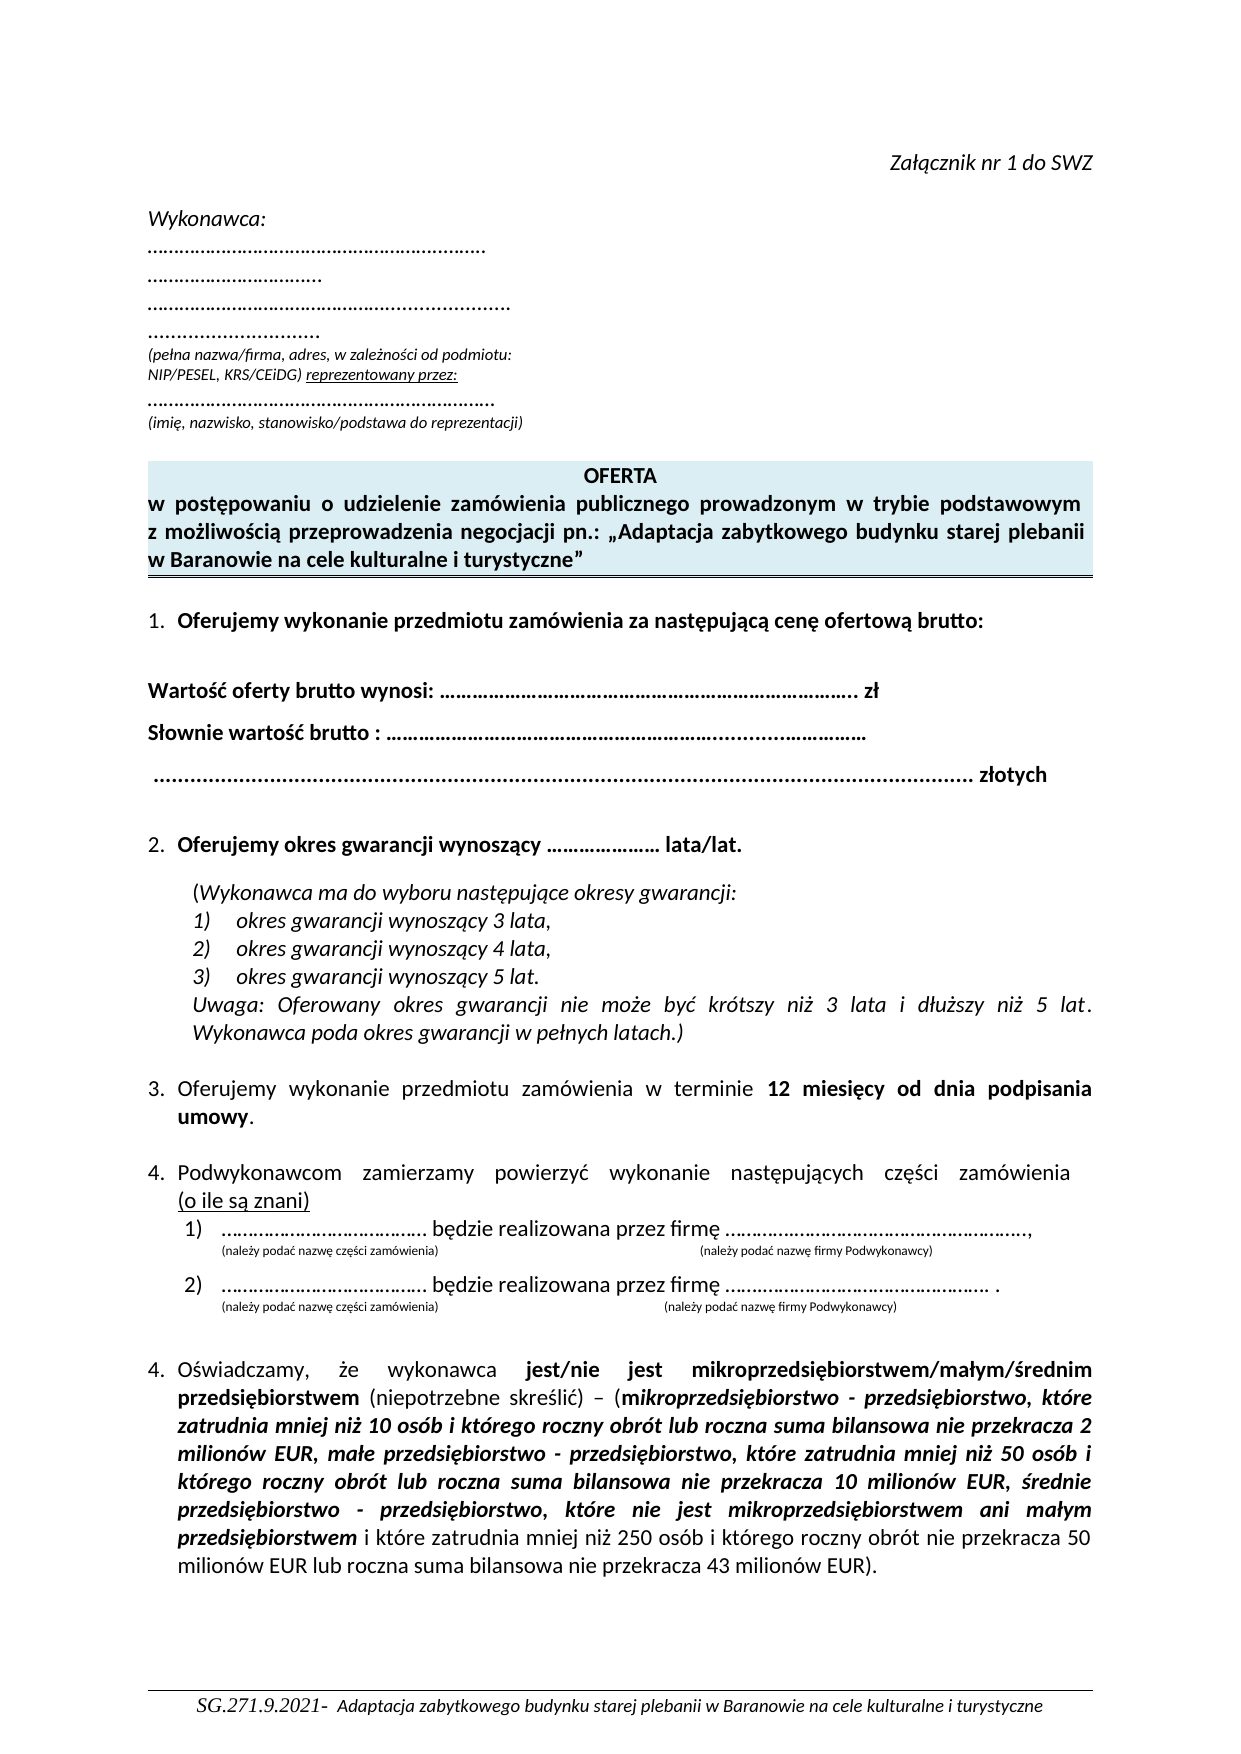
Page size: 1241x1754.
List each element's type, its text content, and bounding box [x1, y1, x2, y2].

text OFERTA [148, 461, 1093, 489]
text Załącznik nr 1 do SWZ [738, 148, 1093, 176]
text Uwaga: Oferowany okres gwarancji nie może być krótszy niż 3 lata i dłuższy niż 5 lat. Wykonawca poda okres gwarancji w pełnych latach.) [192, 990, 1093, 1046]
text (należy podać nazwę części zamówienia) (należy podać nazwę firmy Podwykonawcy) [148, 1299, 1093, 1327]
list Podwykonawcom zamierzamy powierzyć wykonanie następujących części zamówienia (o ile są znani) [148, 1158, 1093, 1214]
text ………………………………………………..……..…………………………...……………………………………….................................................... [148, 232, 517, 344]
text Słownie wartość brutto : ……………………………………………………............…………… [148, 718, 1093, 746]
text (pełna nazwa/firma, adres, w zależności od podmiotu: [148, 344, 664, 364]
list okres gwarancji wynoszący 5 lat. [192, 962, 1093, 990]
text ………………………………………………………… [148, 384, 664, 412]
text (należy podać nazwę części zamówienia) (należy podać nazwę firmy Podwykonawcy) [148, 1243, 1093, 1271]
list Oferujemy wykonanie przedmiotu zamówienia za następującą cenę ofertową brutto: [148, 606, 1093, 634]
list ………………………………… będzie realizowana przez firmę …….……………………………………. . [184, 1271, 1093, 1299]
text ...................................................................................................................................... złotych [148, 760, 1093, 788]
list okres gwarancji wynoszący 4 lata, [192, 934, 1093, 962]
list Oświadczamy, że wykonawca jest/nie jest mikroprzedsiębiorstwem/małym/średnim przedsiębiorstwem (niepotrzebne skreślić) – (mikroprzedsiębiorstwo - przedsiębiorstwo, które zatrudnia mniej niż 10 osób i którego roczny obrót lub roczna suma bilansowa nie przekracza 2 milionów EUR, małe przedsiębiorstwo - przedsiębiorstwo, które zatrudnia mniej niż 50 osób i którego roczny obrót lub roczna suma bilansowa nie przekracza 10 milionów EUR, średnie przedsiębiorstwo - przedsiębiorstwo, które nie jest mikroprzedsiębiorstwem ani małym przedsiębiorstwem i które zatrudnia mniej niż 250 osób i którego roczny obrót nie przekracza 50 milionów EUR lub roczna suma bilansowa nie przekracza 43 milionów EUR). [148, 1355, 1093, 1579]
list Oferujemy okres gwarancji wynoszący ………………… lata/lat. [148, 830, 1093, 858]
text (Wykonawca ma do wyboru następujące okresy gwarancji: [192, 878, 1093, 906]
text Wykonawca: [148, 204, 1093, 232]
list ………………………………… będzie realizowana przez firmę ………….…………………………………….., [184, 1214, 1093, 1243]
list Oferujemy wykonanie przedmiotu zamówienia w terminie 12 miesięcy od dnia podpisania umowy. [148, 1074, 1093, 1131]
text (imię, nazwisko, stanowisko/podstawa do reprezentacji) [148, 412, 664, 433]
list okres gwarancji wynoszący 3 lata, [192, 906, 1093, 934]
text Wartość oferty brutto wynosi: ………………………………………………………………….. zł [148, 676, 1093, 704]
text NIP/PESEL, KRS/CEiDG) reprezentowany przez: [148, 364, 664, 384]
text w postępowaniu o udzielenie zamówienia publicznego prowadzonym w trybie podstawowym z możliwością przeprowadzenia negocjacji pn.: „Adaptacja zabytkowego budynku starej plebanii w Baranowie na cele kulturalne i turystyczne” [148, 489, 1093, 575]
